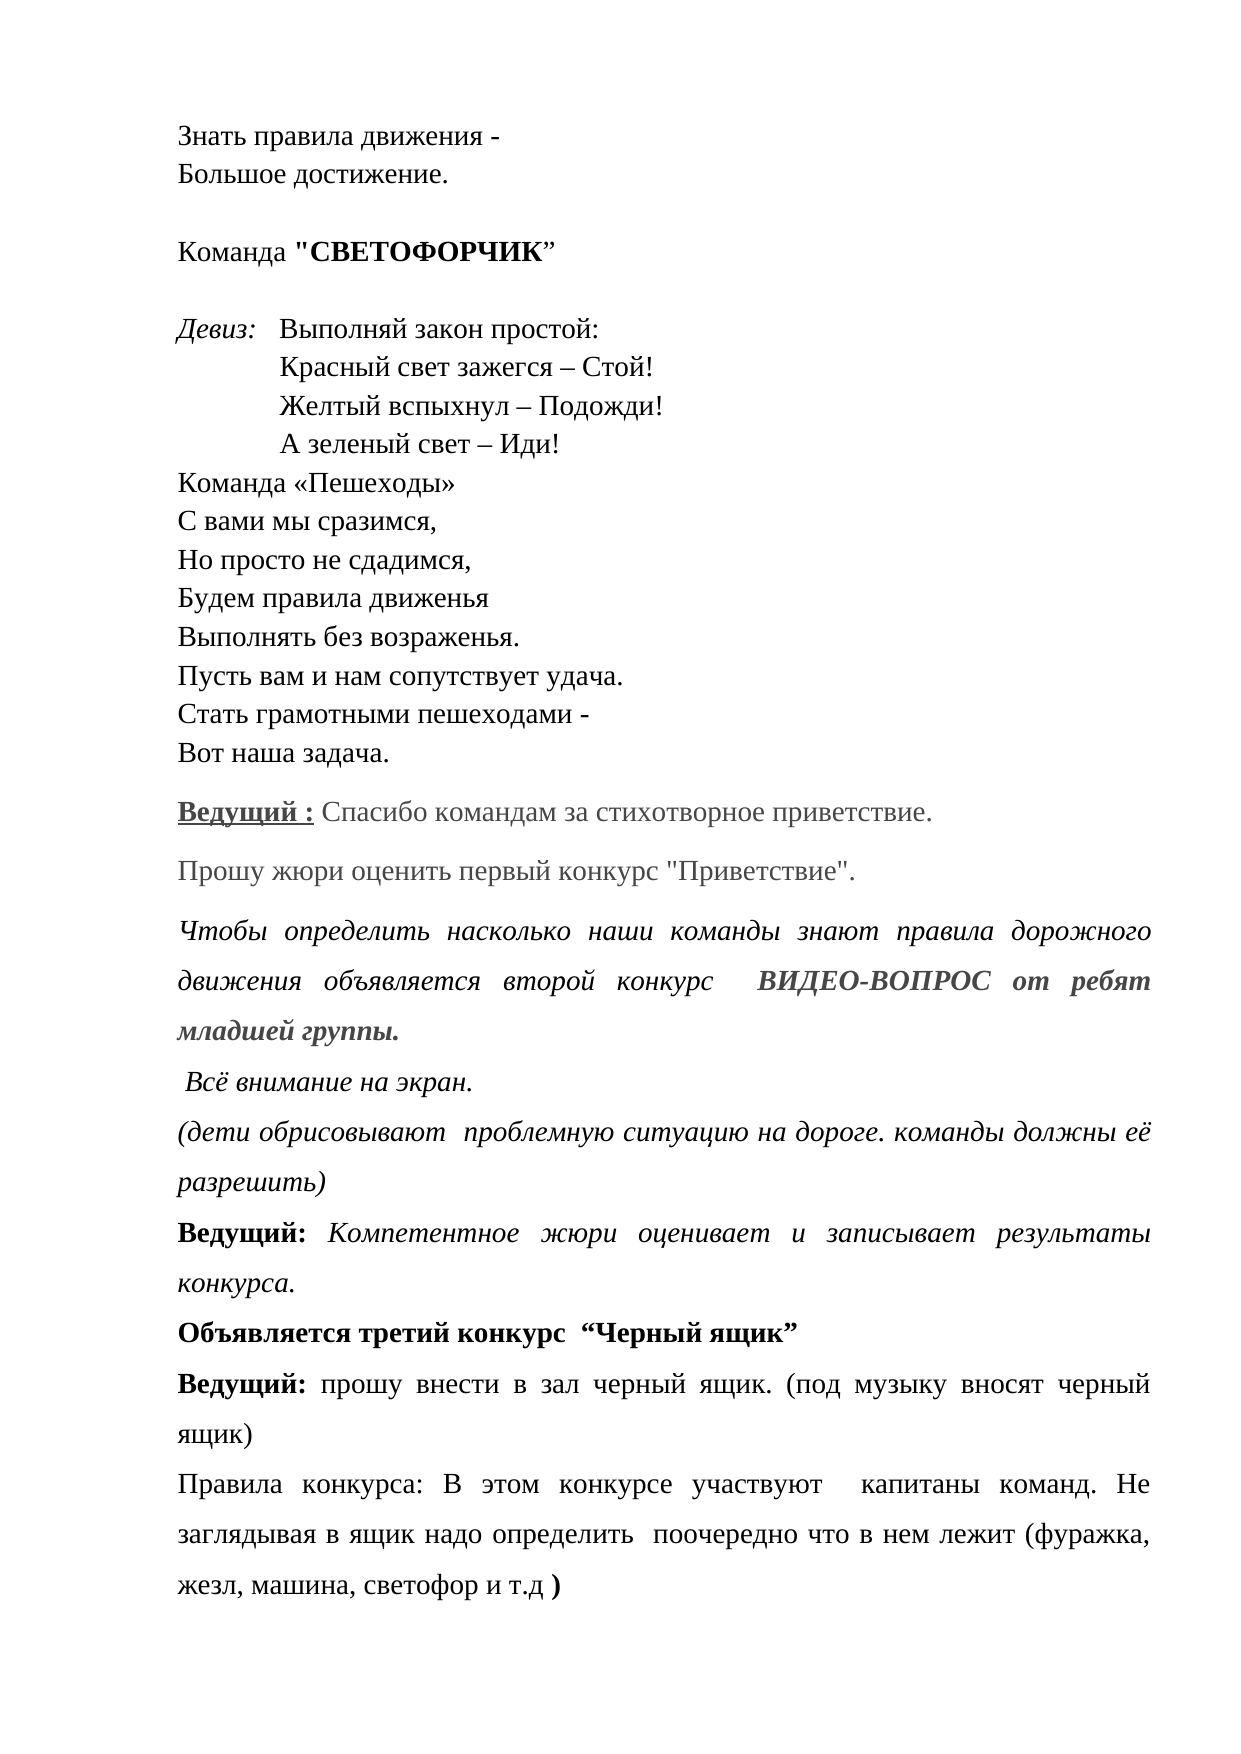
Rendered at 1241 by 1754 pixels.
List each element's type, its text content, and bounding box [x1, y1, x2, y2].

text Объявляется третий конкурс “Черный ящик” [177, 1315, 1152, 1349]
text Чтобы определить насколько наши команды знают правила дорожного движения объявляется второй конкурс ВИДЕО-ВОПРОС от ребят младшей группы. [177, 913, 1152, 1047]
text Ведущий: Компетентное жюри оценивает и записывает результаты конкурса. [177, 1215, 1152, 1299]
text Ведущий: прошу внести в зал черный ящик. (под музыку вносят черный ящик) [177, 1366, 1152, 1449]
text Правила конкурса: В этом конкурсе участвуют капитаны команд. Не заглядывая в ящик надо определить поочередно что в нем лежит (фуражка, жезл, машина, светофор и т.д ) [177, 1466, 1152, 1601]
text Всё внимание на экран. [177, 1064, 1152, 1097]
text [177, 118, 1152, 768]
text Ведущий : Спасибо командам за стихотворное приветствие. [314, 794, 1152, 828]
text (дети обрисовывают проблемную ситуацию на дороге. команды должны её разрешить) [177, 1114, 1152, 1198]
text Прошу жюри оценить первый конкурс "Приветствие". [177, 853, 1152, 887]
